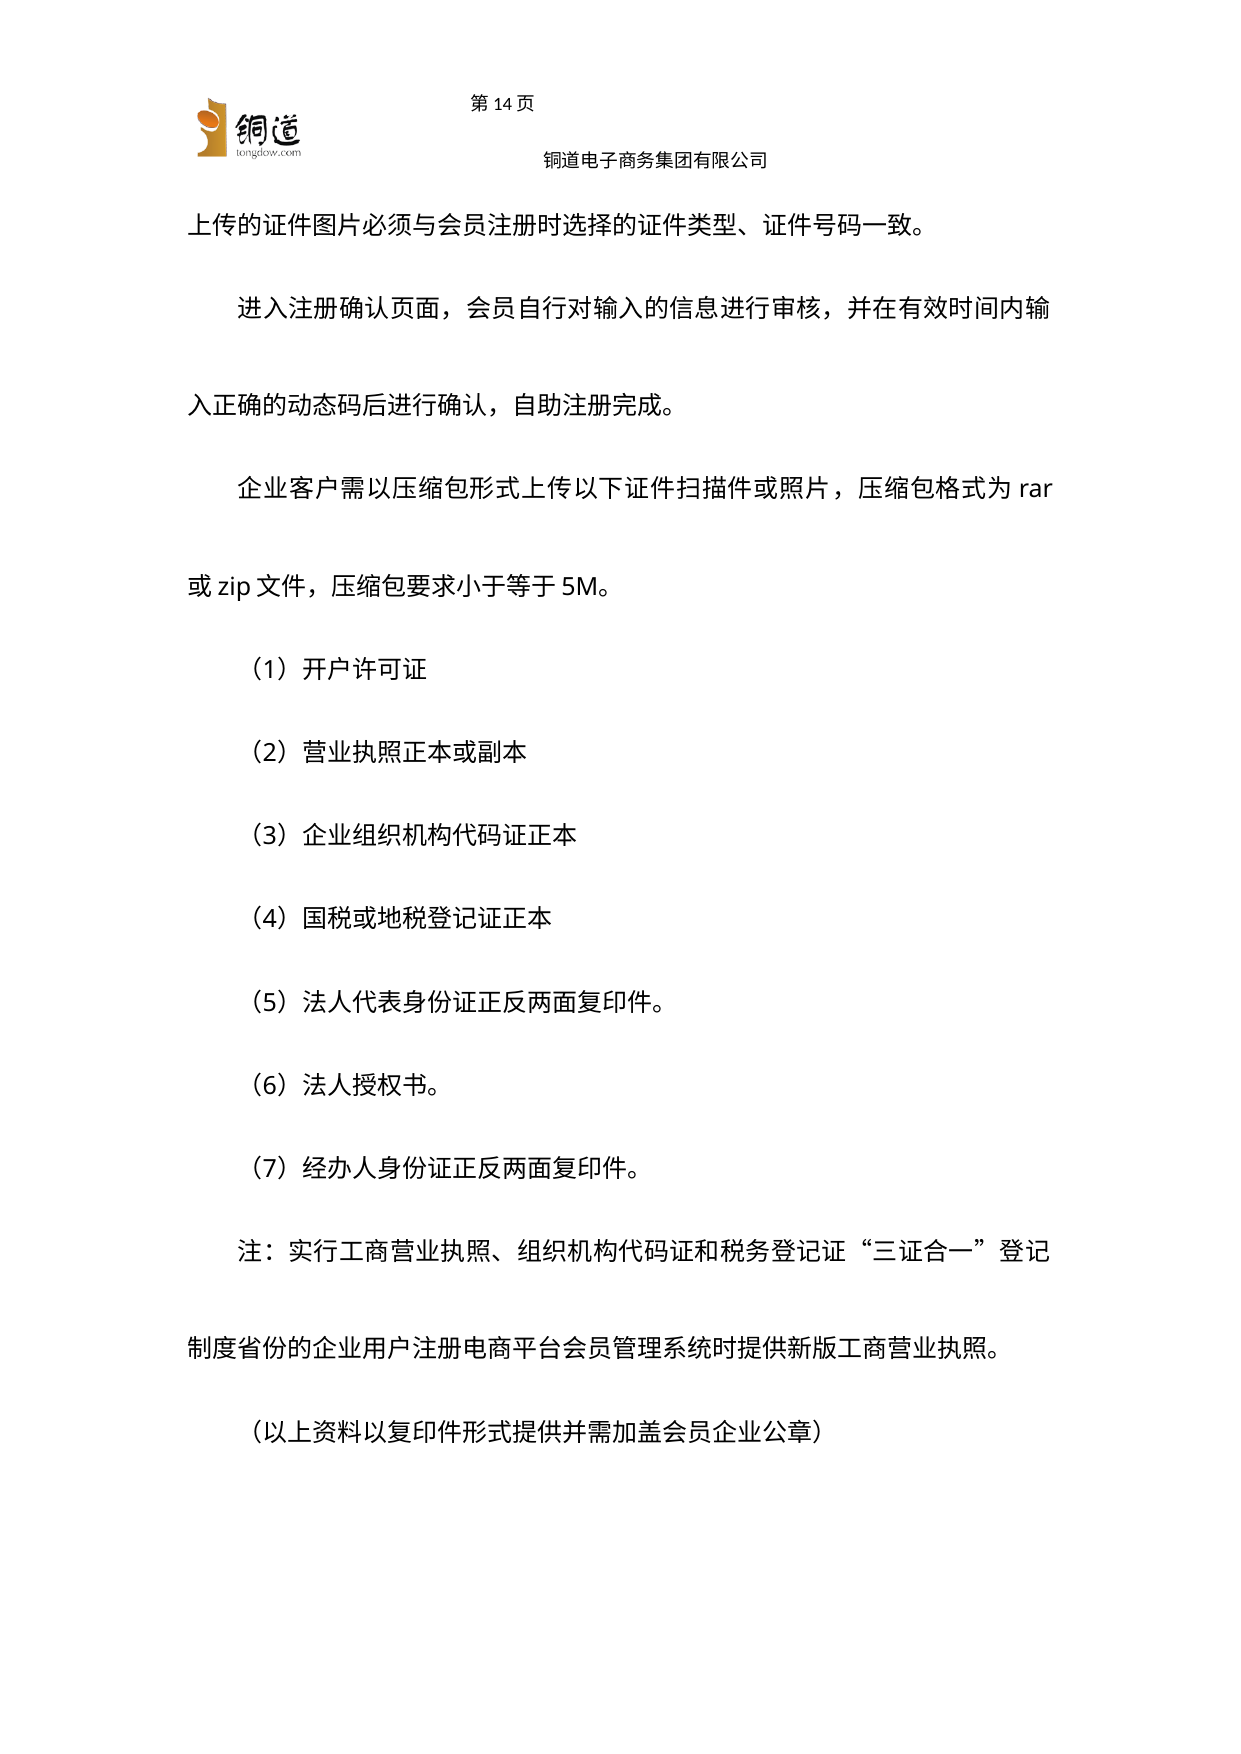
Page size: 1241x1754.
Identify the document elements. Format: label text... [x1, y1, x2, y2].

text （以上资料以复印件形式提供并需加盖会员企业公章） [187, 1398, 1053, 1463]
text （3）企业组织机构代码证正本 [187, 801, 1053, 866]
text （7）经办人身份证正反两面复印件。 [187, 1134, 1053, 1199]
text （1）开户许可证 [187, 635, 1053, 700]
text 会员按注册要求输入相关信息，会员对输入信息的真实性、有效性负责，上传的证件图片必须与会员注册时选择的证件类型、证件号码一致。 [187, 191, 1053, 256]
text （4）国税或地税登记证正本 [187, 884, 1053, 949]
text 企业客户需以压缩包形式上传以下证件扫描件或照片，压缩包格式为rar或zip文件，压缩包要求小于等于5M。 [187, 454, 1053, 617]
text （6）法人授权书。 [187, 1051, 1053, 1116]
text （5）法人代表身份证正反两面复印件。 [187, 968, 1053, 1033]
text 注：实行工商营业执照、组织机构代码证和税务登记证“三证合一”登记制度省份的企业用户注册电商平台会员管理系统时提供新版工商营业执照。 [187, 1217, 1053, 1379]
picture [187, 90, 310, 168]
text 进入注册确认页面，会员自行对输入的信息进行审核，并在有效时间内输入正确的动态码后进行确认，自助注册完成。 [187, 274, 1053, 436]
text （2）营业执照正本或副本 [187, 718, 1053, 783]
